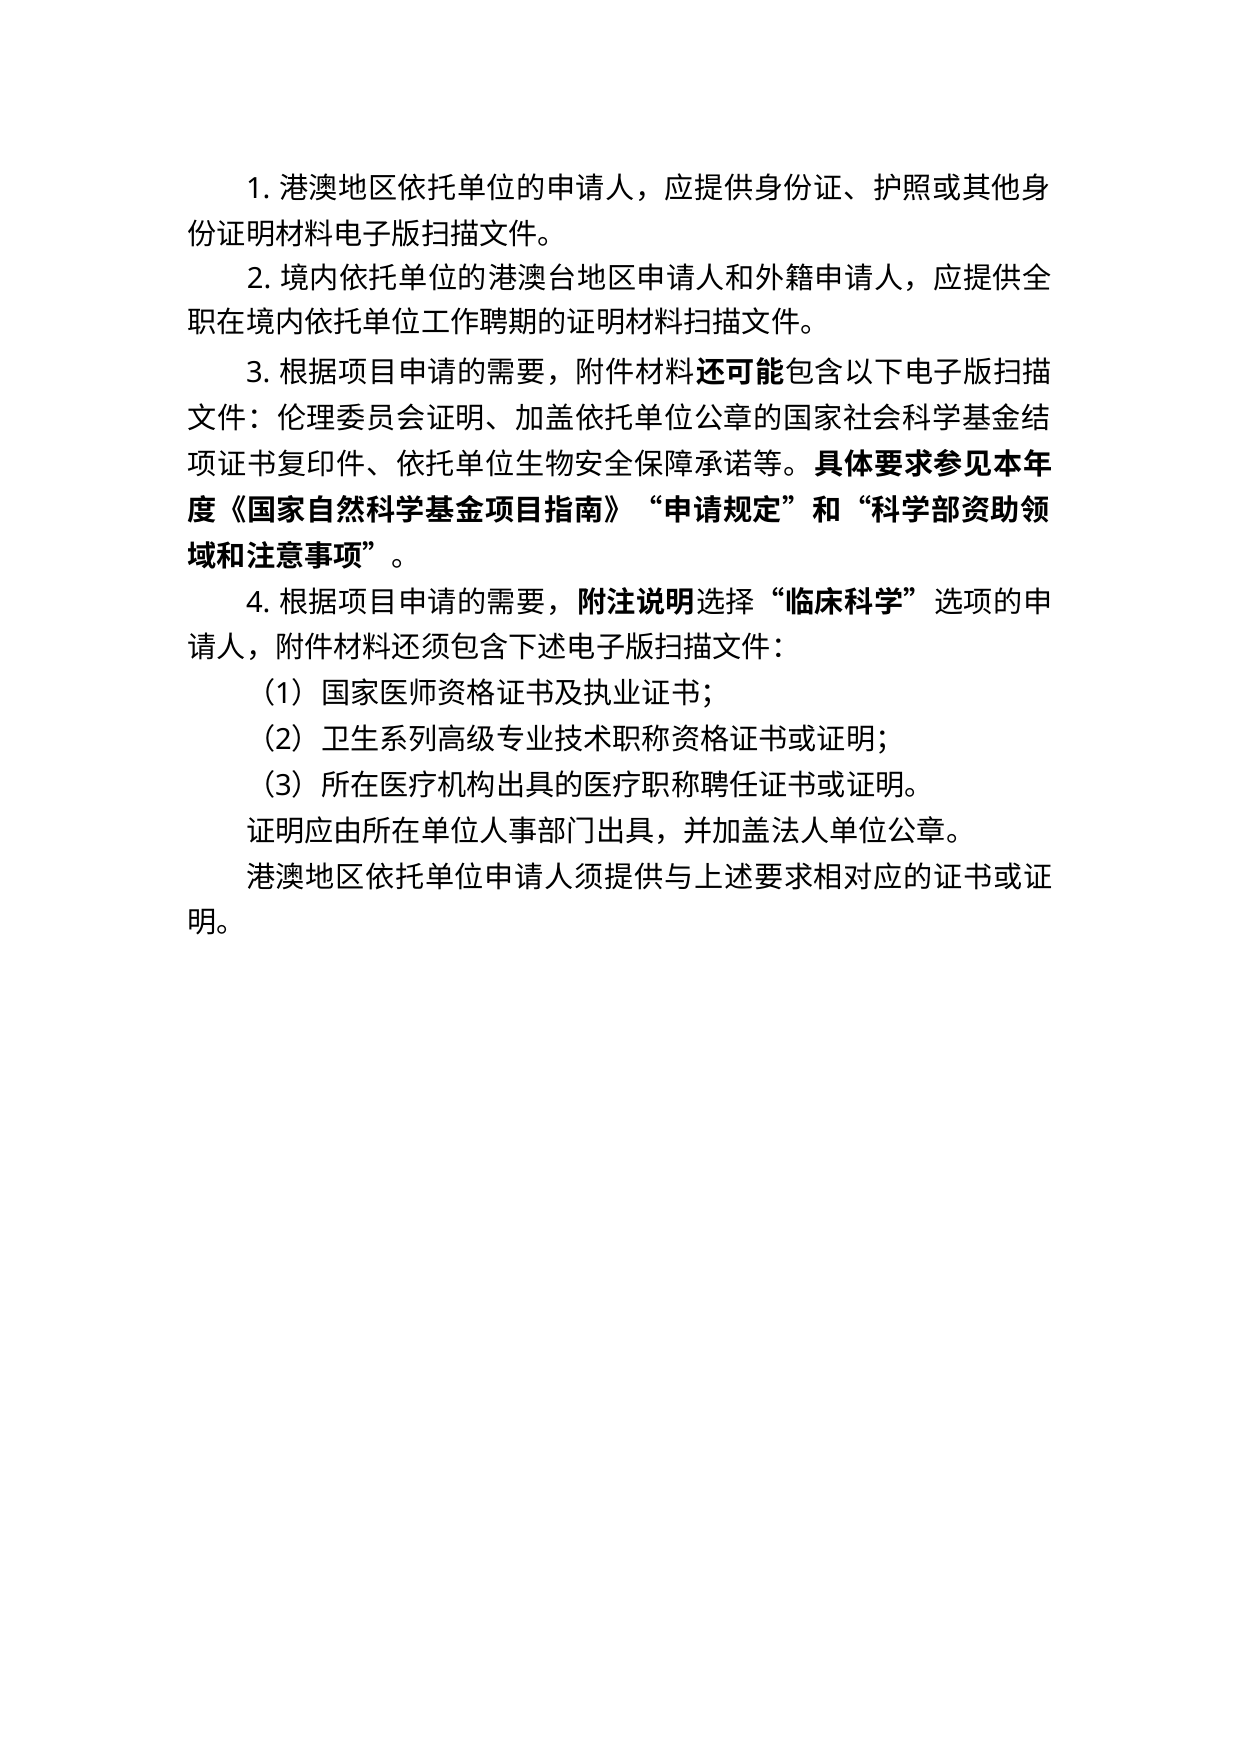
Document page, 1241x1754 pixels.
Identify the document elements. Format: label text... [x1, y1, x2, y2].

text 3. 根据项目申请的需要，附件材料还可能包含以下电子版扫描文件：伦理委员会证明、加盖依托单位公章的国家社会科学基金结项证书复印件、依托单位生物安全保障承诺等。具体要求参见本年度《国家自然科学基金项目指南》“申请规定”和“科学部资助领域和注意事项”。 [187, 346, 1053, 575]
text （1）国家医师资格证书及执业证书； [187, 667, 1053, 713]
text 1. 港澳地区依托单位的申请人，应提供身份证、护照或其他身份证明材料电子版扫描文件。 [187, 162, 1053, 254]
text 4. 根据项目申请的需要，附注说明选择“临床科学”选项的申请人，附件材料还须包含下述电子版扫描文件： [187, 575, 1053, 667]
text 证明应由所在单位人事部门出具，并加盖法人单位公章。 [187, 804, 1053, 850]
text （3）所在医疗机构出具的医疗职称聘任证书或证明。 [187, 759, 1053, 804]
text （2）卫生系列高级专业技术职称资格证书或证明； [187, 713, 1053, 759]
text 港澳地区依托单位申请人须提供与上述要求相对应的证书或证明。 [187, 850, 1053, 942]
text 2. 境内依托单位的港澳台地区申请人和外籍申请人，应提供全职在境内依托单位工作聘期的证明材料扫描文件。 [187, 254, 1053, 341]
